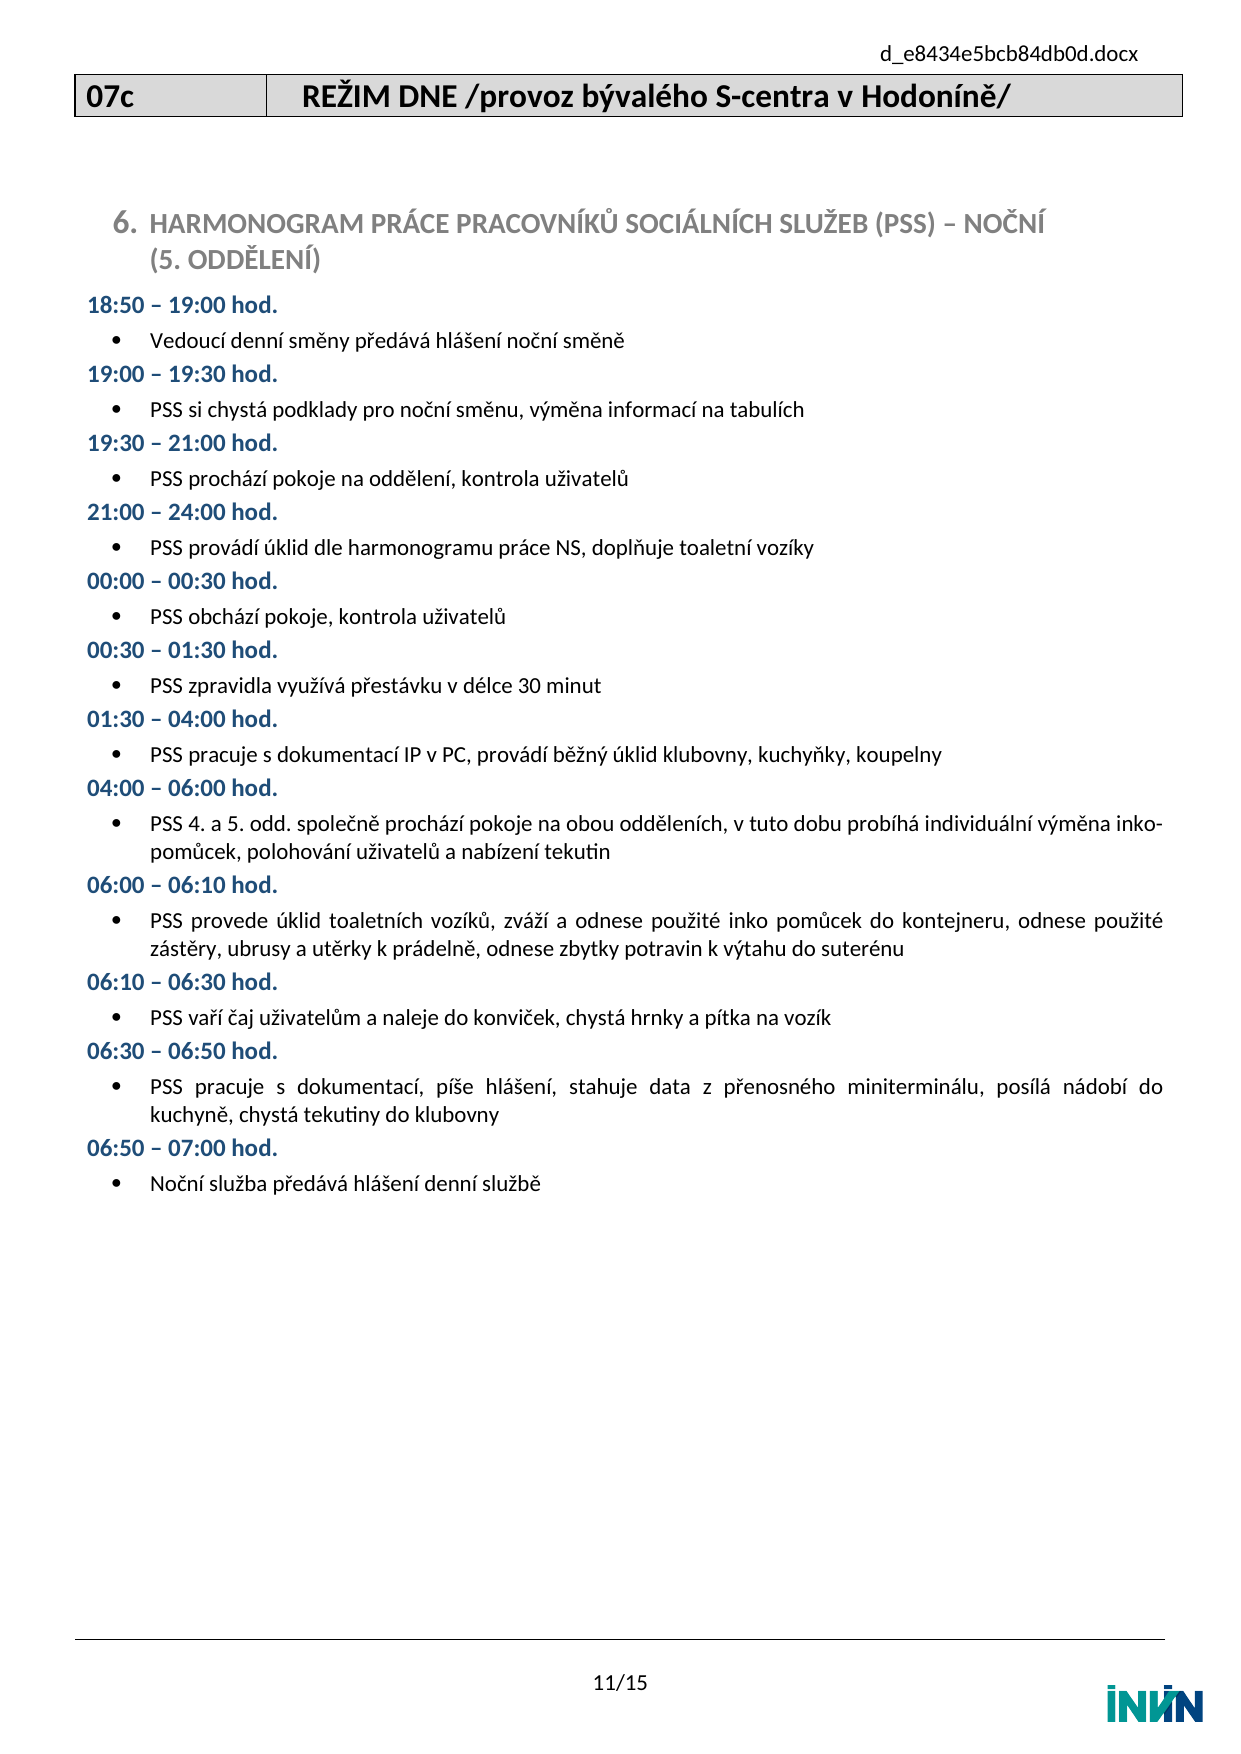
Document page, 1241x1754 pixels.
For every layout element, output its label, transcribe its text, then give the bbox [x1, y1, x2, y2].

subtitle 06:00 – 06:10 hod. [87, 869, 1165, 900]
subtitle HARMONOGRAM PRÁCE PRACOVNÍKŮ SOCIÁLNÍCH SLUŽEB (PSS) – NOČNÍ (5. ODDĚLENÍ) [112, 201, 1165, 277]
list PSS si chystá podklady pro noční směnu, výměna informací na tabulích [112, 395, 1165, 423]
subtitle 06:10 – 06:30 hod. [87, 966, 1165, 997]
subtitle 18:50 – 19:00 hod. [87, 289, 1165, 320]
subtitle 19:00 – 19:30 hod. [87, 358, 1165, 389]
list Vedoucí denní směny předává hlášení noční směně [112, 326, 1165, 354]
subtitle 21:00 – 24:00 hod. [87, 496, 1165, 527]
subtitle 00:00 – 00:30 hod. [87, 565, 1165, 596]
subtitle 00:30 – 01:30 hod. [87, 634, 1165, 665]
list PSS pracuje s dokumentací IP v PC, provádí běžný úklid klubovny, kuchyňky, koupelny [112, 740, 1165, 768]
subtitle 04:00 – 06:00 hod. [87, 772, 1165, 803]
list PSS provede úklid toaletních vozíků, zváží a odnese použité inko pomůcek do kontejneru, odnese použité zástěry, ubrusy a utěrky k prádelně, odnese zbytky potravin k výtahu do suterénu [112, 906, 1165, 962]
list PSS vaří čaj uživatelům a naleje do konviček, chystá hrnky a pítka na vozík [112, 1003, 1165, 1031]
list PSS obchází pokoje, kontrola uživatelů [112, 602, 1165, 630]
list PSS pracuje s dokumentací, píše hlášení, stahuje data z přenosného miniterminálu, posílá nádobí do kuchyně, chystá tekutiny do klubovny [112, 1072, 1165, 1128]
subtitle 19:30 – 21:00 hod. [87, 427, 1165, 458]
list PSS zpravidla využívá přestávku v délce 30 minut [112, 671, 1165, 699]
list PSS prochází pokoje na oddělení, kontrola uživatelů [112, 464, 1165, 492]
subtitle 06:50 – 07:00 hod. [87, 1132, 1165, 1163]
list PSS 4. a 5. odd. společně prochází pokoje na obou odděleních, v tuto dobu probíhá individuální výměna inko-pomůcek, polohování uživatelů a nabízení tekutin [112, 809, 1165, 865]
list PSS provádí úklid dle harmonogramu práce NS, doplňuje toaletní vozíky [112, 533, 1165, 561]
list Noční služba předává hlášení denní službě [112, 1169, 1165, 1197]
subtitle 06:30 – 06:50 hod. [87, 1035, 1165, 1066]
picture [1107, 1685, 1203, 1722]
subtitle 01:30 – 04:00 hod. [87, 703, 1165, 734]
